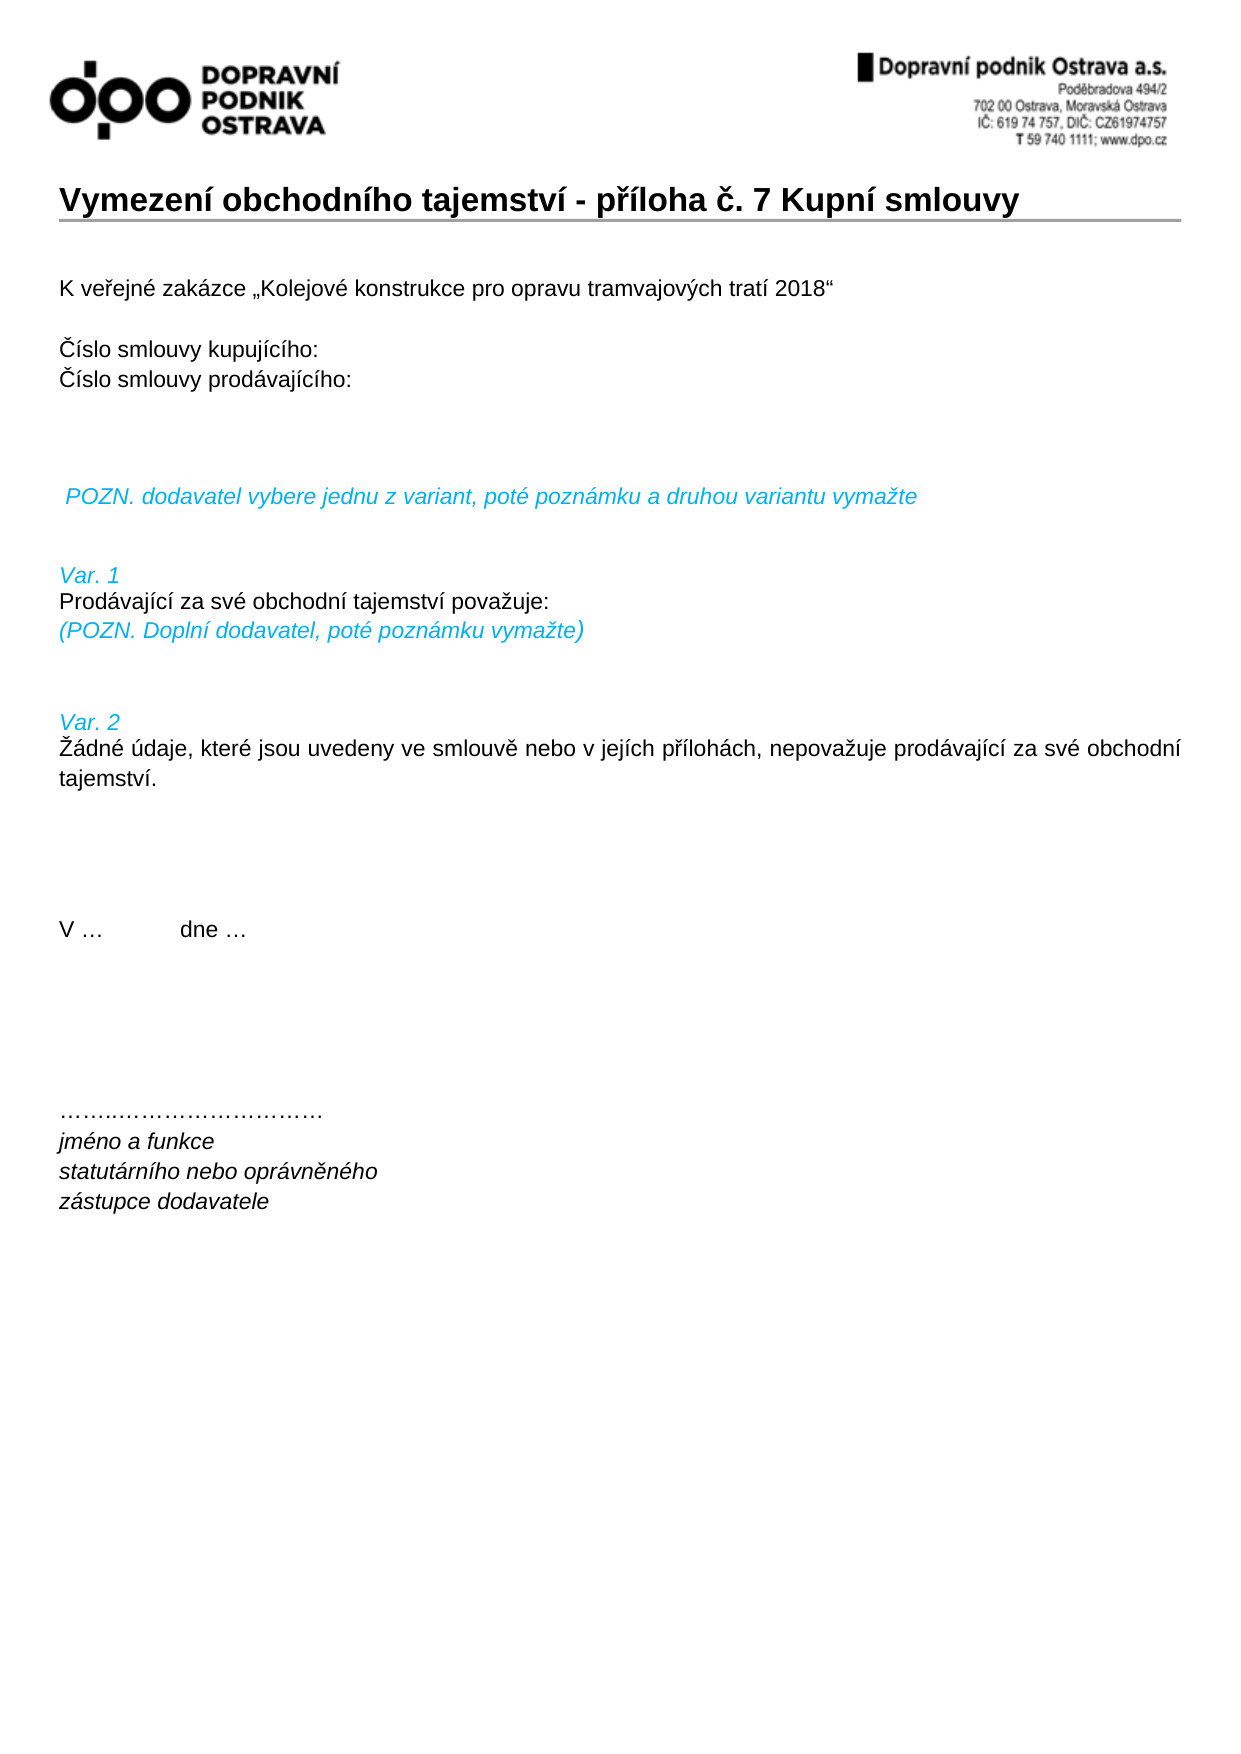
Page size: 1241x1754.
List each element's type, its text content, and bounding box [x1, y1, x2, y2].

text ……..……………………… [59, 1097, 1181, 1124]
text Číslo smlouvy prodávajícího: [59, 366, 1181, 392]
text (POZN. Doplní dodavatel, poté poznámku vymažte) [59, 615, 1181, 643]
text zástupce dodavatele [59, 1188, 1181, 1214]
subtitle Vymezení obchodního tajemství - příloha č. 7 Kupní smlouvy [59, 180, 1181, 218]
text Var. 2 [59, 709, 1181, 735]
text V … dne … [59, 916, 1181, 943]
picture [855, 51, 1170, 151]
text POZN. dodavatel vybere jednu z variant, poté poznámku a druhou variantu vymažte [59, 483, 1181, 509]
text Číslo smlouvy kupujícího: [59, 336, 1181, 362]
text statutárního nebo oprávněného [59, 1158, 1181, 1184]
text jméno a funkce [59, 1128, 1181, 1154]
text Žádné údaje, které jsou uvedeny ve smlouvě nebo v jejích přílohách, nepovažuje prodávající za své obchodní tajemství. [59, 735, 1181, 792]
picture [47, 58, 343, 143]
text Prodávající za své obchodní tajemství považuje: [59, 588, 1181, 615]
text Var. 1 [59, 562, 1181, 588]
text K veřejné zakázce „Kolejové konstrukce pro opravu tramvajových tratí 2018“ [59, 275, 1181, 302]
